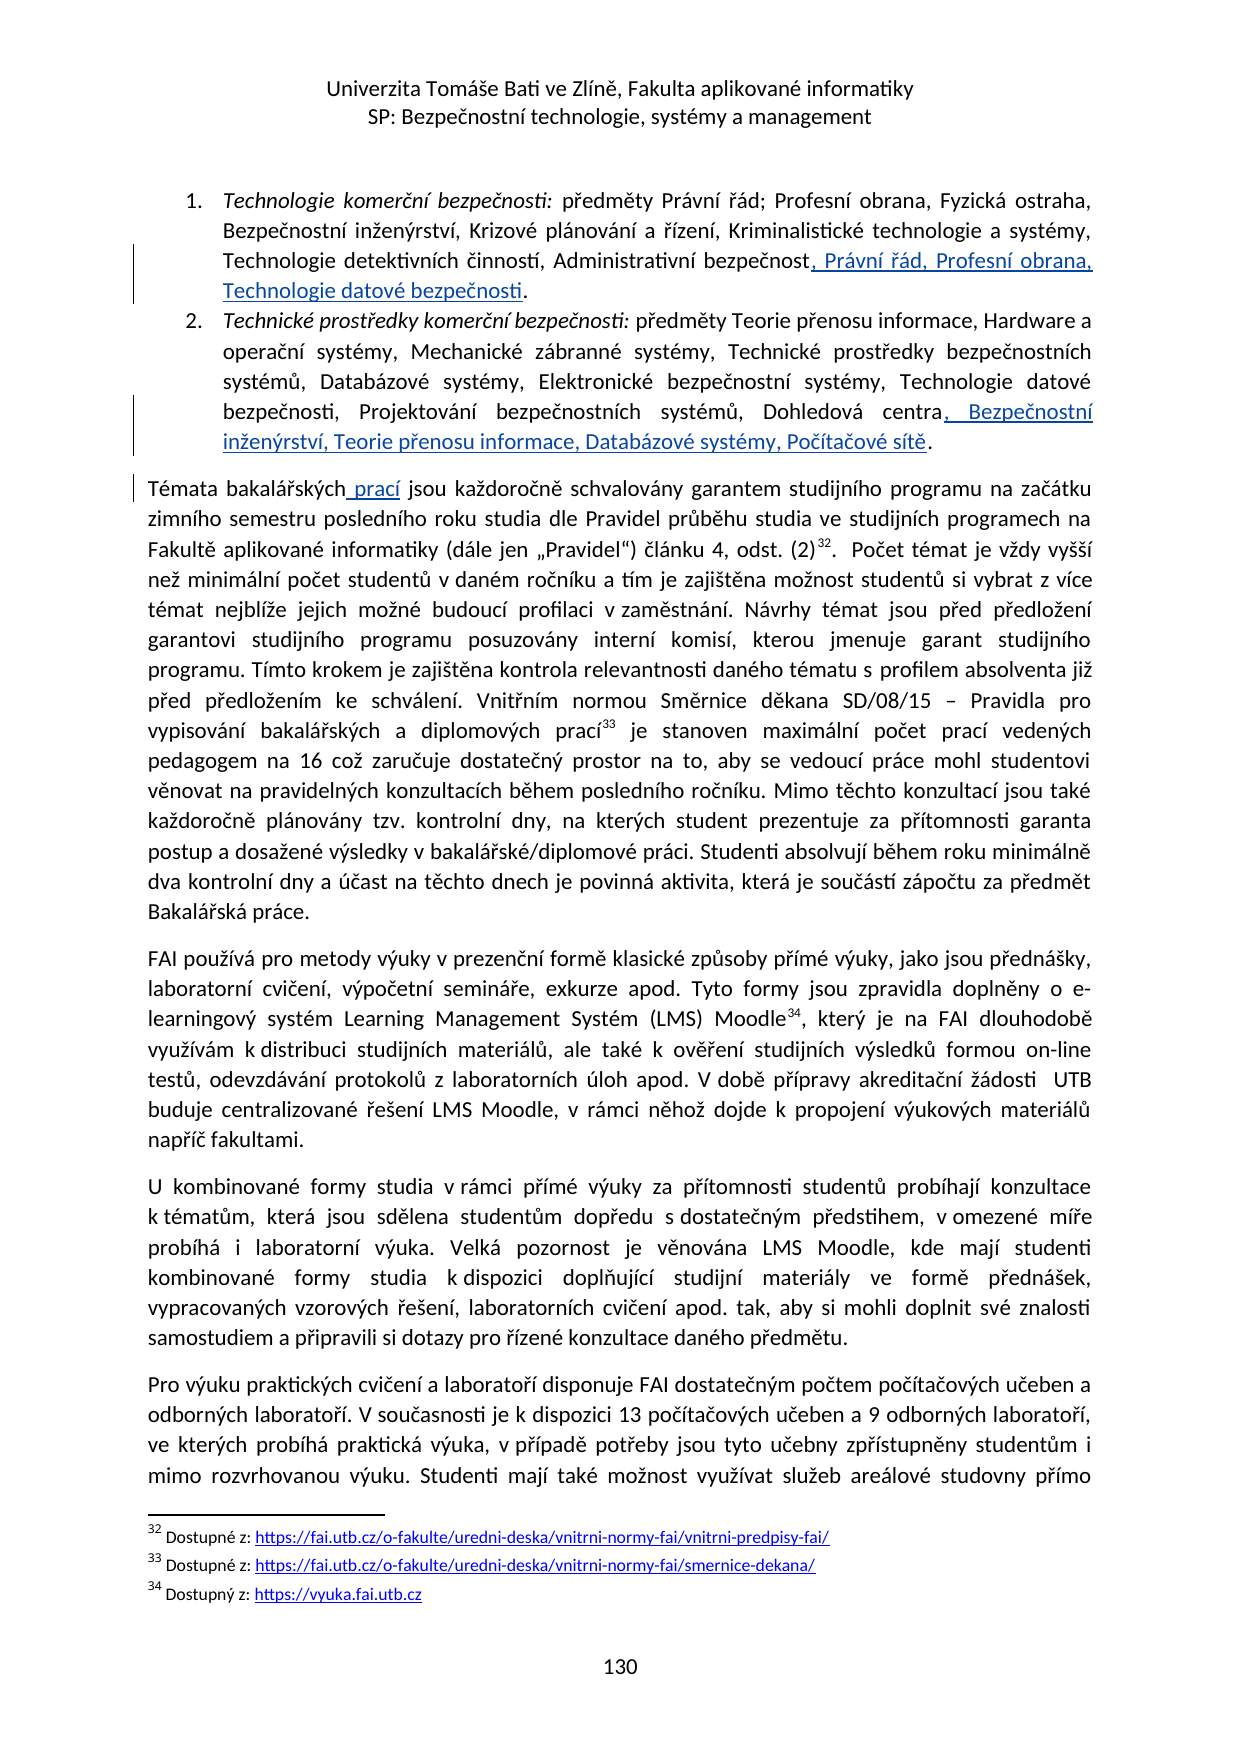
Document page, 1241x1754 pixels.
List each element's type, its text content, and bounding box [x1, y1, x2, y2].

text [148, 1370, 1093, 1489]
text FAI používá pro metody výuky v prezenční formě klasické způsoby přímé výuky, jako jsou přednášky, laboratorní cvičení, výpočetní semináře, exkurze apod. Tyto formy jsou zpravidla doplněny o e-learningový systém Learning Management Systém (LMS) Moodle, který je na FAI dlouhodobě využívám k distribuci studijních materiálů, ale také k ověření studijních výsledků formou on-line testů, odevzdávání protokolů z laboratorních úloh apod. V době přípravy akreditační žádosti UTB buduje centralizované řešení LMS Moodle, v rámci něhož dojde k propojení výukových materiálů napříč fakultami. [148, 944, 1093, 1153]
text Témata bakalářských jsou každoročně schvalovány garantem studijního programu na začátku zimního semestru posledního roku studia dle Pravidel průběhu studia ve studijních programech na Fakultě aplikované informatiky (dále jen „Pravidel“) článku 4, odst. (2). Počet témat je vždy vyšší než minimální počet studentů v daném ročníku a tím je zajištěna možnost studentů si vybrat z více témat nejblíže jejich možné budoucí profilaci v zaměstnání. Návrhy témat jsou před předložení garantovi studijního programu posuzovány interní komisí, kterou jmenuje garant studijního programu. Tímto krokem je zajištěna kontrola relevantnosti daného tématu s profilem absolventa již před předložením ke schválení. Vnitřním normou Směrnice děkana SD/08/15 – Pravidla pro vypisování bakalářských a diplomových prací je stanoven maximální počet prací vedených pedagogem na 16 což zaručuje dostatečný prostor na to, aby se vedoucí práce mohl studentovi věnovat na pravidelných konzultacích během posledního ročníku. Mimo těchto konzultací jsou také každoročně plánovány tzv. kontrolní dny, na kterých student prezentuje za přítomnosti garanta postup a dosažené výsledky v bakalářské/diplomové práci. Studenti absolvují během roku minimálně dva kontrolní dny a účast na těchto dnech je povinná aktivita, která je součástí zápočtu za předmět Bakalářská práce. [148, 474, 1093, 925]
text U kombinované formy studia v rámci přímé výuky za přítomnosti studentů probíhají konzultace k tématům, která jsou sdělena studentům dopředu s dostatečným předstihem, v omezené míře probíhá i laboratorní výuka. Velká pozornost je věnována LMS Moodle, kde mají studenti kombinované formy studia k dispozici doplňující studijní materiály ve formě přednášek, vypracovaných vzorových řešení, laboratorních cvičení apod. tak, aby si mohli doplnit své znalosti samostudiem a připravili si dotazy pro řízené konzultace daného předmětu. [148, 1172, 1093, 1351]
list Technické prostředky komerční bezpečnosti: předměty Teorie přenosu informace, Hardware a operační systémy, Mechanické zábranné systémy, Technické prostředky bezpečnostních systémů, Databázové systémy, Elektronické bezpečnostní systémy, Technologie datové bezpečnosti, Projektování bezpečnostních systémů, Dohledová centra. [185, 307, 1093, 456]
list Technologie komerční bezpečnosti: předměty Právní řád; Profesní obrana, Fyzická ostraha, Bezpečnostní inženýrství, Krizové plánování a řízení, Kriminalistické technologie a systémy, Technologie detektivních činností, Administrativní bezpečnost. [185, 186, 1093, 304]
